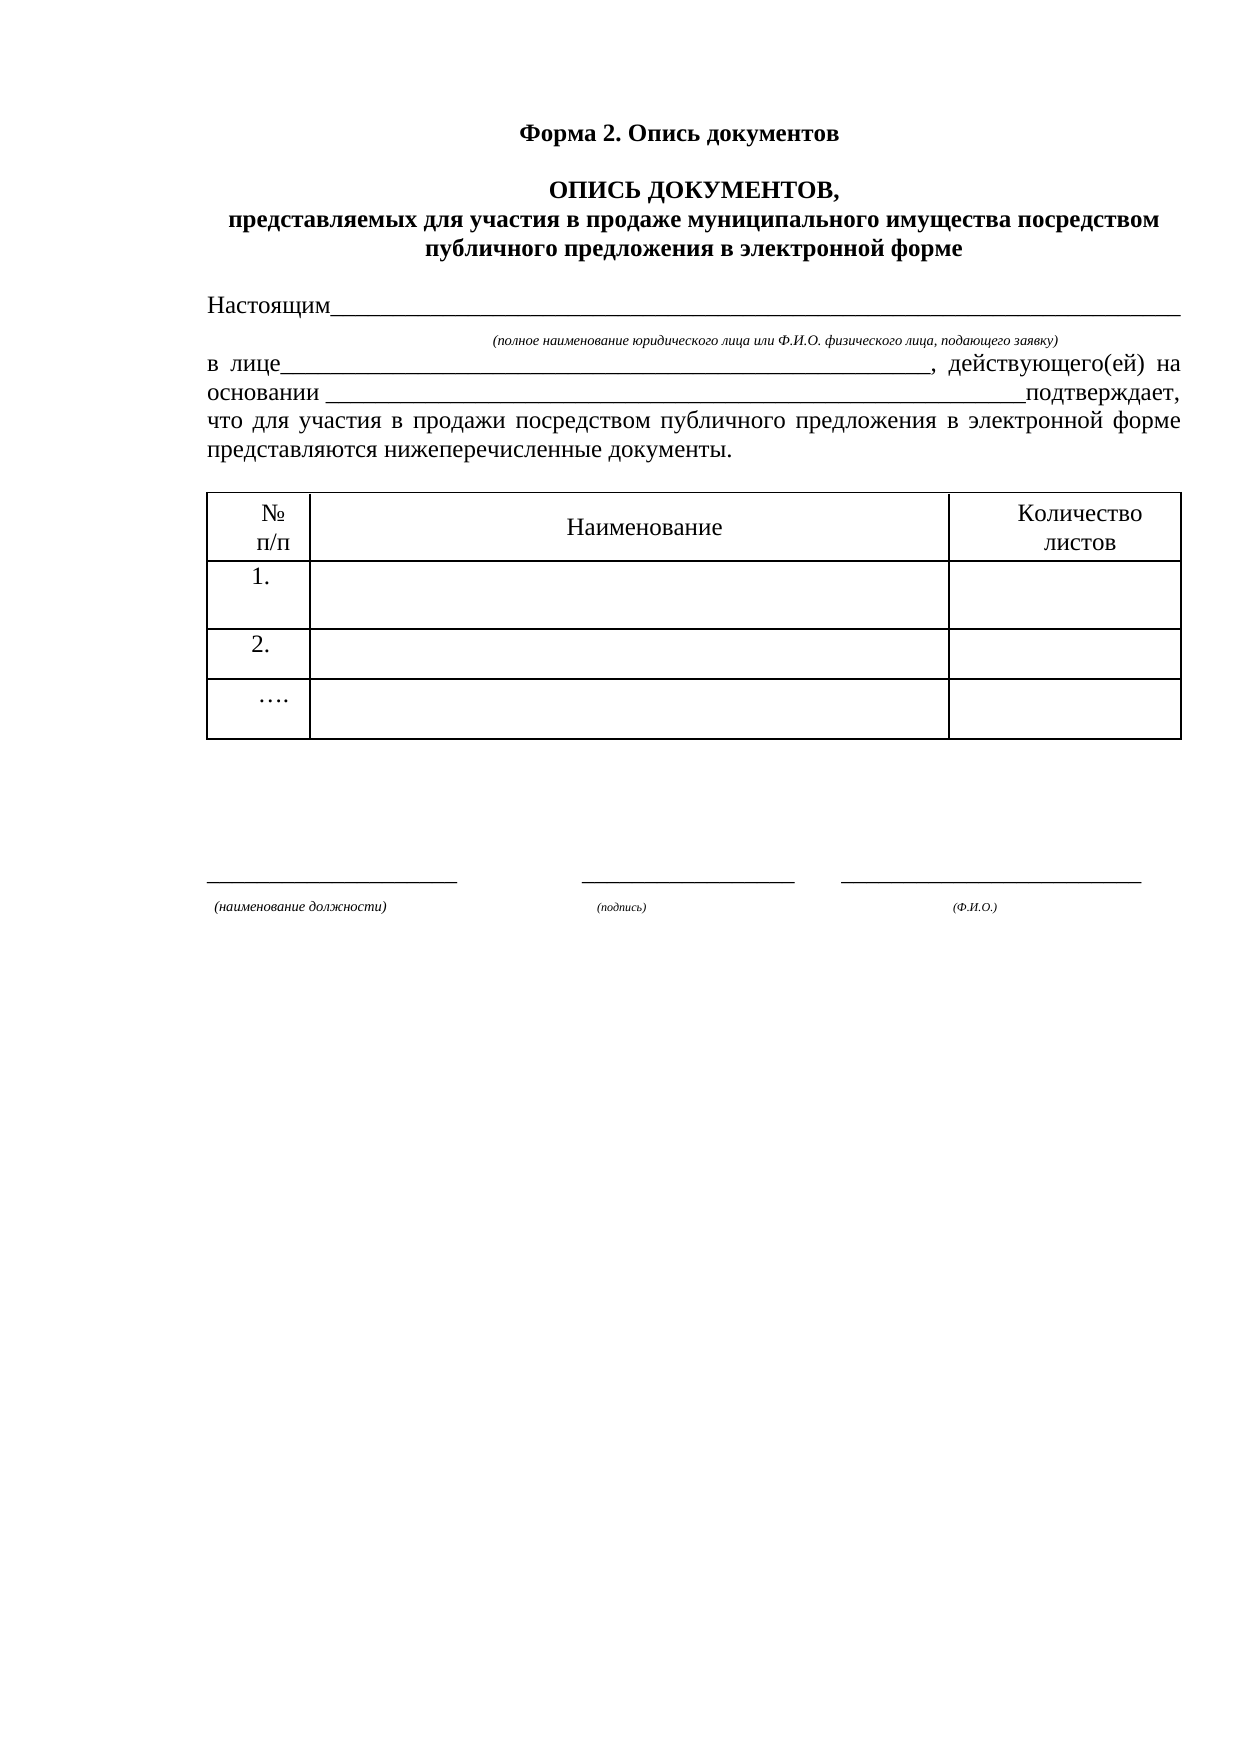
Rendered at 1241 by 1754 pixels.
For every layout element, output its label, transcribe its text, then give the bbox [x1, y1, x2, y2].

text (полное наименование юридического лица или Ф.И.О. физического лица, подающего заявку) [207, 319, 1181, 348]
text ОПИСЬ ДОКУМЕНТОВ, [207, 176, 1181, 204]
text в лице____________________________________________________, действующего(ей) на основании ________________________________________________________подтверждает, [207, 348, 1181, 406]
text представляемых для участия в продаже муниципального имущества посредством публичного предложения в электронной форме [207, 204, 1181, 262]
table_cell [311, 630, 948, 678]
table_cell [311, 562, 948, 628]
table_cell [950, 630, 1180, 678]
text Настоящим____________________________________________________________________ [207, 291, 1181, 319]
text что для участия в продажи посредством публичного предложения в электронной форме представляются нижеперечисленные документы. [207, 406, 1181, 463]
text Форма 2. Опись документов [177, 118, 1181, 147]
table_cell [208, 630, 309, 678]
table_header Количество листов [950, 493, 1180, 560]
table_cell [208, 562, 309, 628]
table_cell [311, 680, 948, 738]
table_cell …. [208, 680, 309, 738]
table_cell [950, 562, 1180, 628]
table_cell [950, 680, 1180, 738]
table_header № п/п [208, 493, 310, 560]
text (наименование должности) (подпись) (Ф.И.О.) [207, 886, 1181, 915]
text ____________________ _________________ ________________________ [207, 857, 1181, 886]
table_header Наименование [311, 493, 949, 560]
